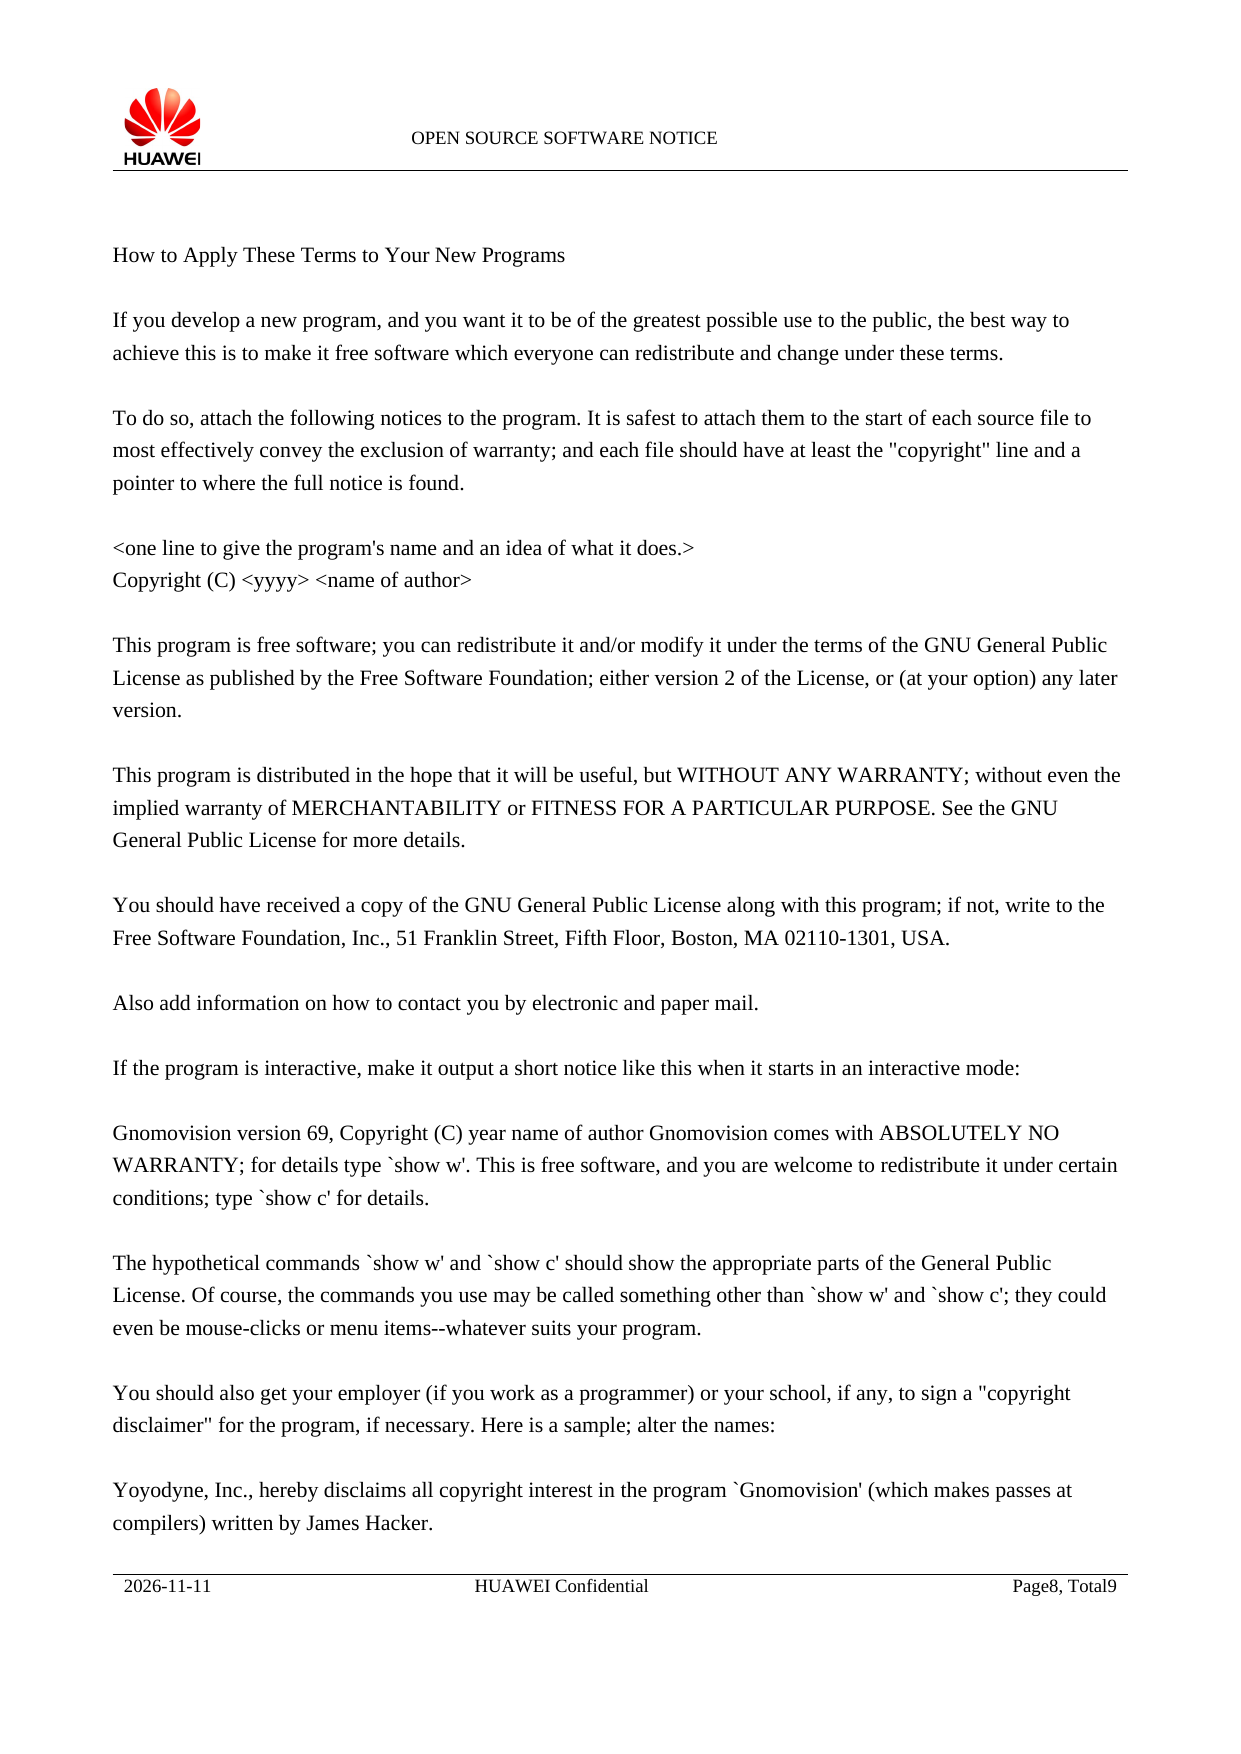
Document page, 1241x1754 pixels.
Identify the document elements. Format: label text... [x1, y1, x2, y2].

picture [124, 88, 201, 165]
